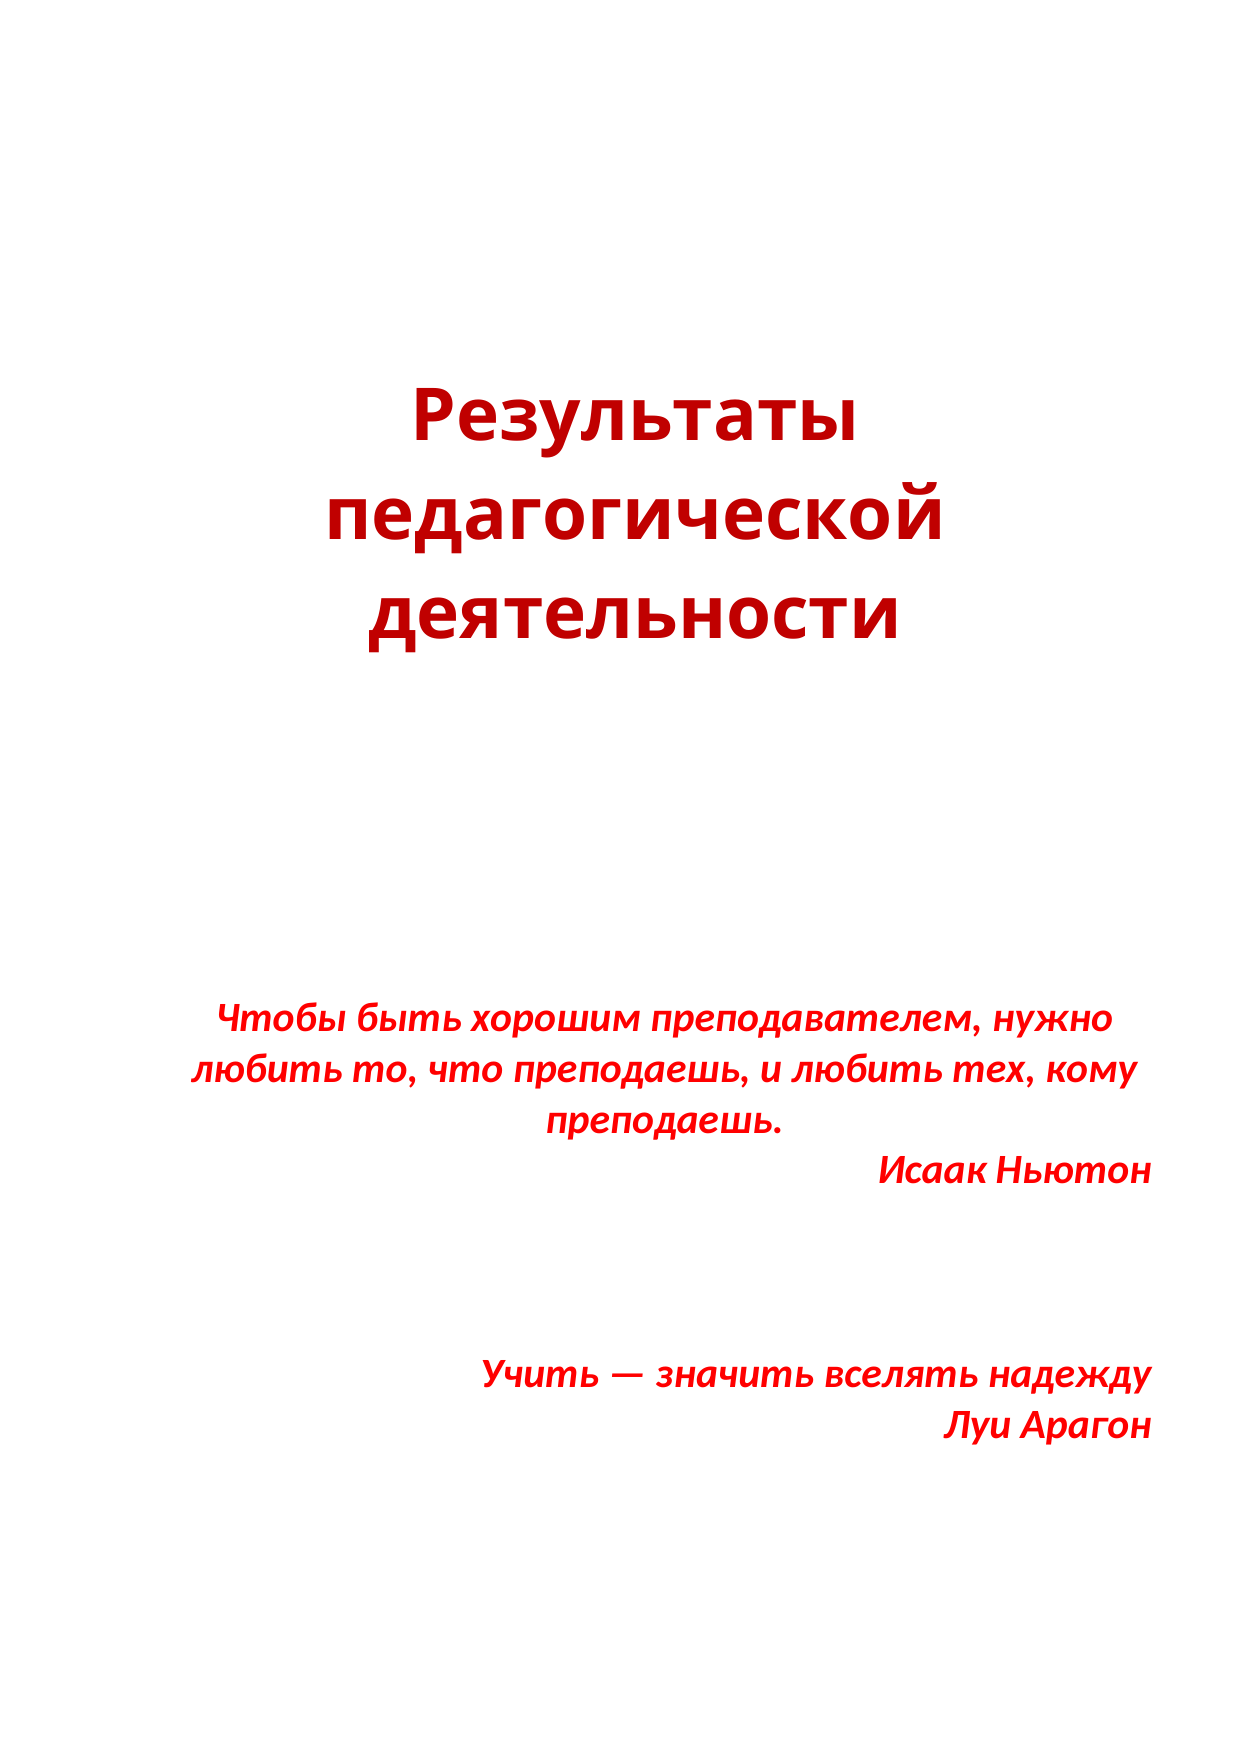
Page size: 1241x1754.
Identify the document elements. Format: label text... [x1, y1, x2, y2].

text Результаты педагогической деятельности [118, 362, 1152, 660]
text Исаак Ньютон [177, 1143, 1152, 1194]
text Луи Арагон [177, 1398, 1152, 1448]
text Чтобы быть хорошим преподавателем, нужно любить то, что преподаешь, и любить тех, кому преподаешь. [177, 991, 1152, 1143]
text Учить — значить вселять надежду [177, 1347, 1152, 1398]
